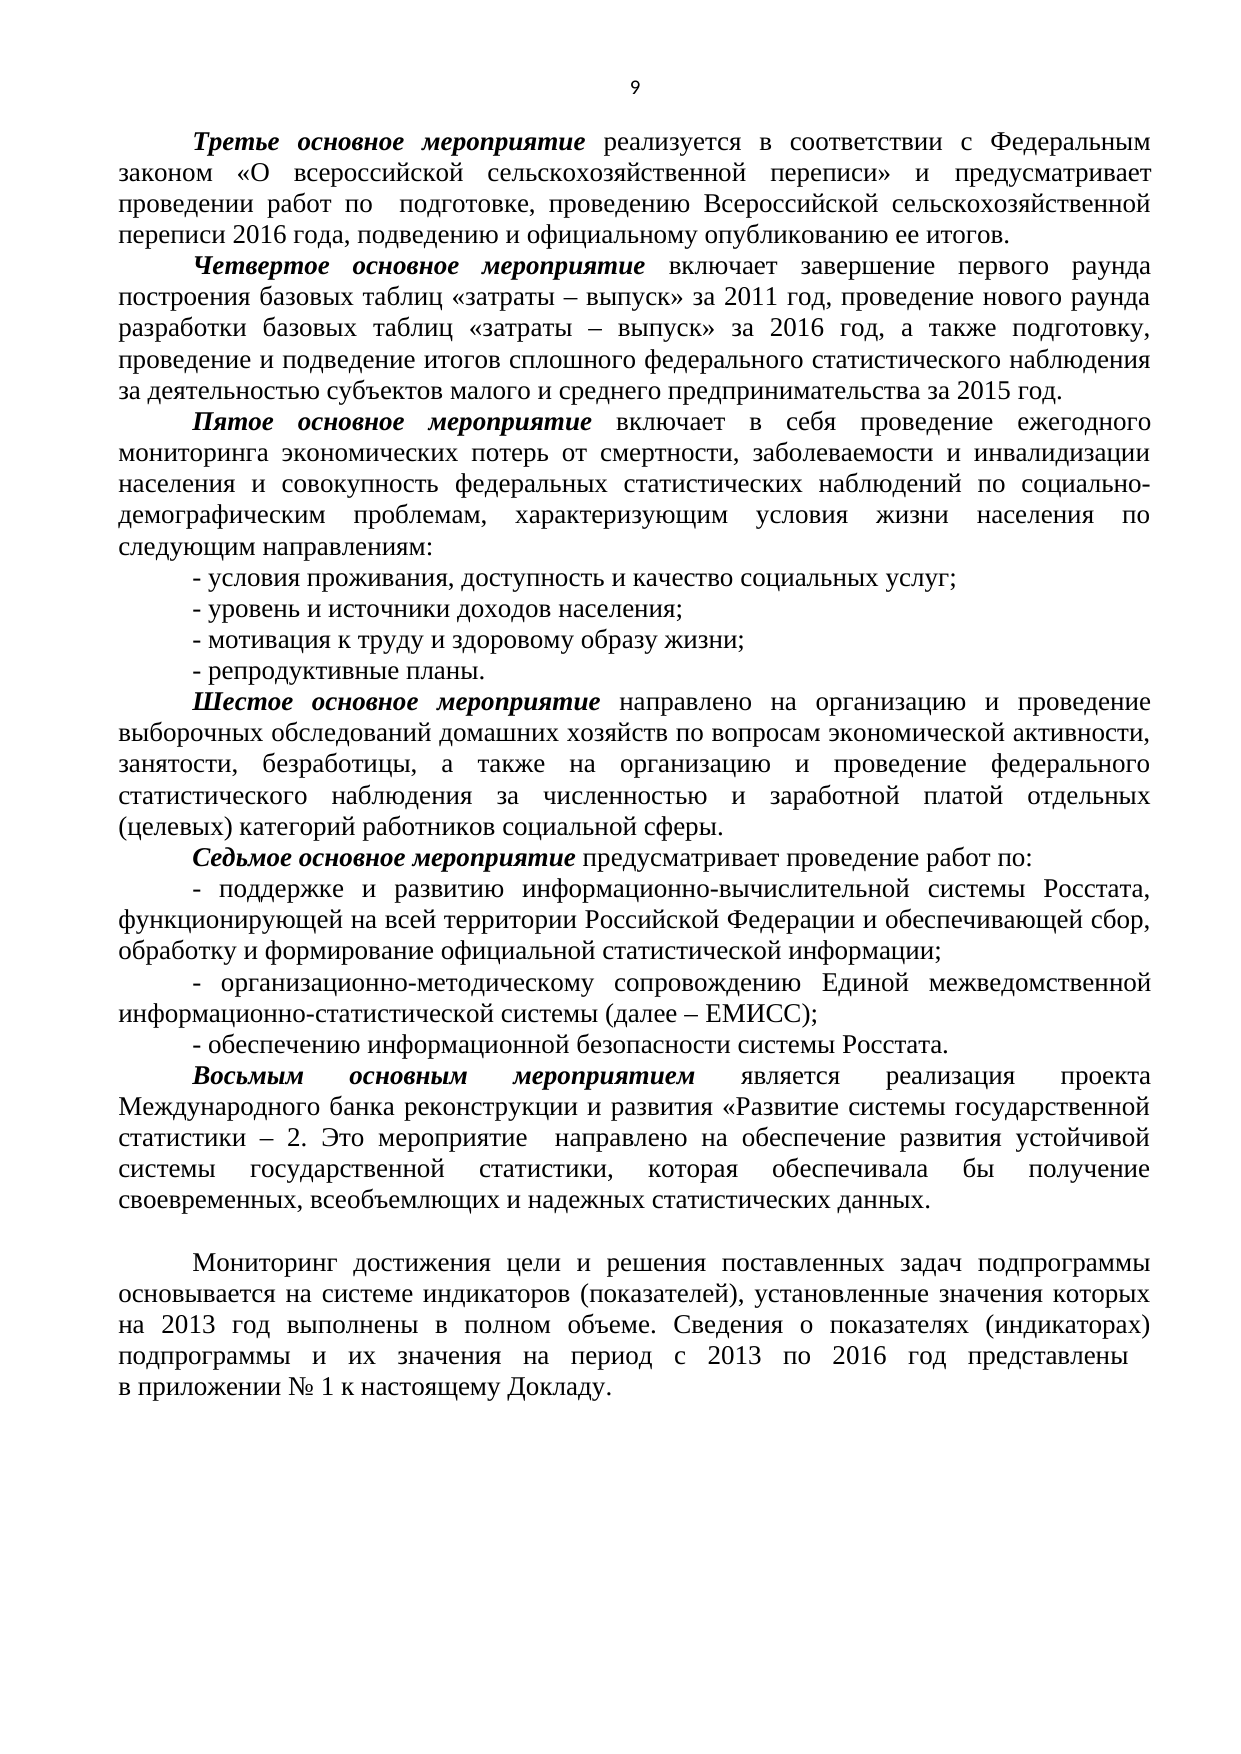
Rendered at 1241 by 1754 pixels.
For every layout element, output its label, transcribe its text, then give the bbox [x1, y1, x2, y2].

text - организационно-методическому сопровождению Единой межведомственной информационно-статистической системы (далее – ЕМИСС); [118, 966, 1152, 1028]
text - обеспечению информационной безопасности системы Росстата. [118, 1028, 1152, 1059]
text Пятое основное мероприятие включает в себя проведение ежегодного мониторинга экономических потерь от смертности, заболеваемости и инвалидизации населения и совокупность федеральных статистических наблюдений по социально-демографическим проблемам, характеризующим условия жизни населения по следующим направлениям: [118, 405, 1152, 561]
text - репродуктивные планы. [118, 654, 1152, 685]
text - поддержке и развитию информационно-вычислительной системы Росстата, функционирующей на всей территории Российской Федерации и обеспечивающей сбор, обработку и формирование официальной статистической информации; [118, 872, 1152, 966]
text Шестое основное мероприятие направлено на организацию и проведение выборочных обследований домашних хозяйств по вопросам экономической активности, занятости, безработицы, а также на организацию и проведение федерального статистического наблюдения за численностью и заработной платой отдельных (целевых) категорий работников социальной сферы. [118, 685, 1152, 841]
text Восьмым основным мероприятием является реализация проекта Международного банка реконструкции и развития «Развитие системы государственной статистики – 2. Это мероприятие направлено на обеспечение развития устойчивой системы государственной статистики, которая обеспечивала бы получение своевременных, всеобъемлющих и надежных статистических данных. [118, 1059, 1152, 1215]
text Третье основное мероприятие реализуется в соответствии с Федеральным законом «О всероссийской сельскохозяйственной переписи» и предусматривает проведении работ по подготовке, проведению Всероссийской сельскохозяйственной переписи 2016 года, подведению и официальному опубликованию ее итогов. [118, 125, 1152, 249]
text - мотивация к труду и здоровому образу жизни; [118, 623, 1152, 654]
text - уровень и источники доходов населения; [118, 592, 1152, 623]
text Четвертое основное мероприятие включает завершение первого раунда построения базовых таблиц «затраты – выпуск» за 2011 год, проведение нового раунда разработки базовых таблиц «затраты – выпуск» за 2016 год, а также подготовку, проведение и подведение итогов сплошного федерального статистического наблюдения за деятельностью субъектов малого и среднего предпринимательства за 2015 год. [118, 249, 1152, 405]
text Мониторинг достижения цели и решения поставленных задач подпрограммы основывается на системе индикаторов (показателей), установленные значения которых на 2013 год выполнены в полном объеме. Сведения о показателях (индикаторах) подпрограммы и их значения на период с 2013 по 2016 год представлены в приложении № 1 к настоящему Докладу. [118, 1246, 1152, 1402]
text - условия проживания, доступность и качество социальных услуг; [118, 561, 1152, 592]
text Седьмое основное мероприятие предусматривает проведение работ по: [118, 841, 1152, 872]
